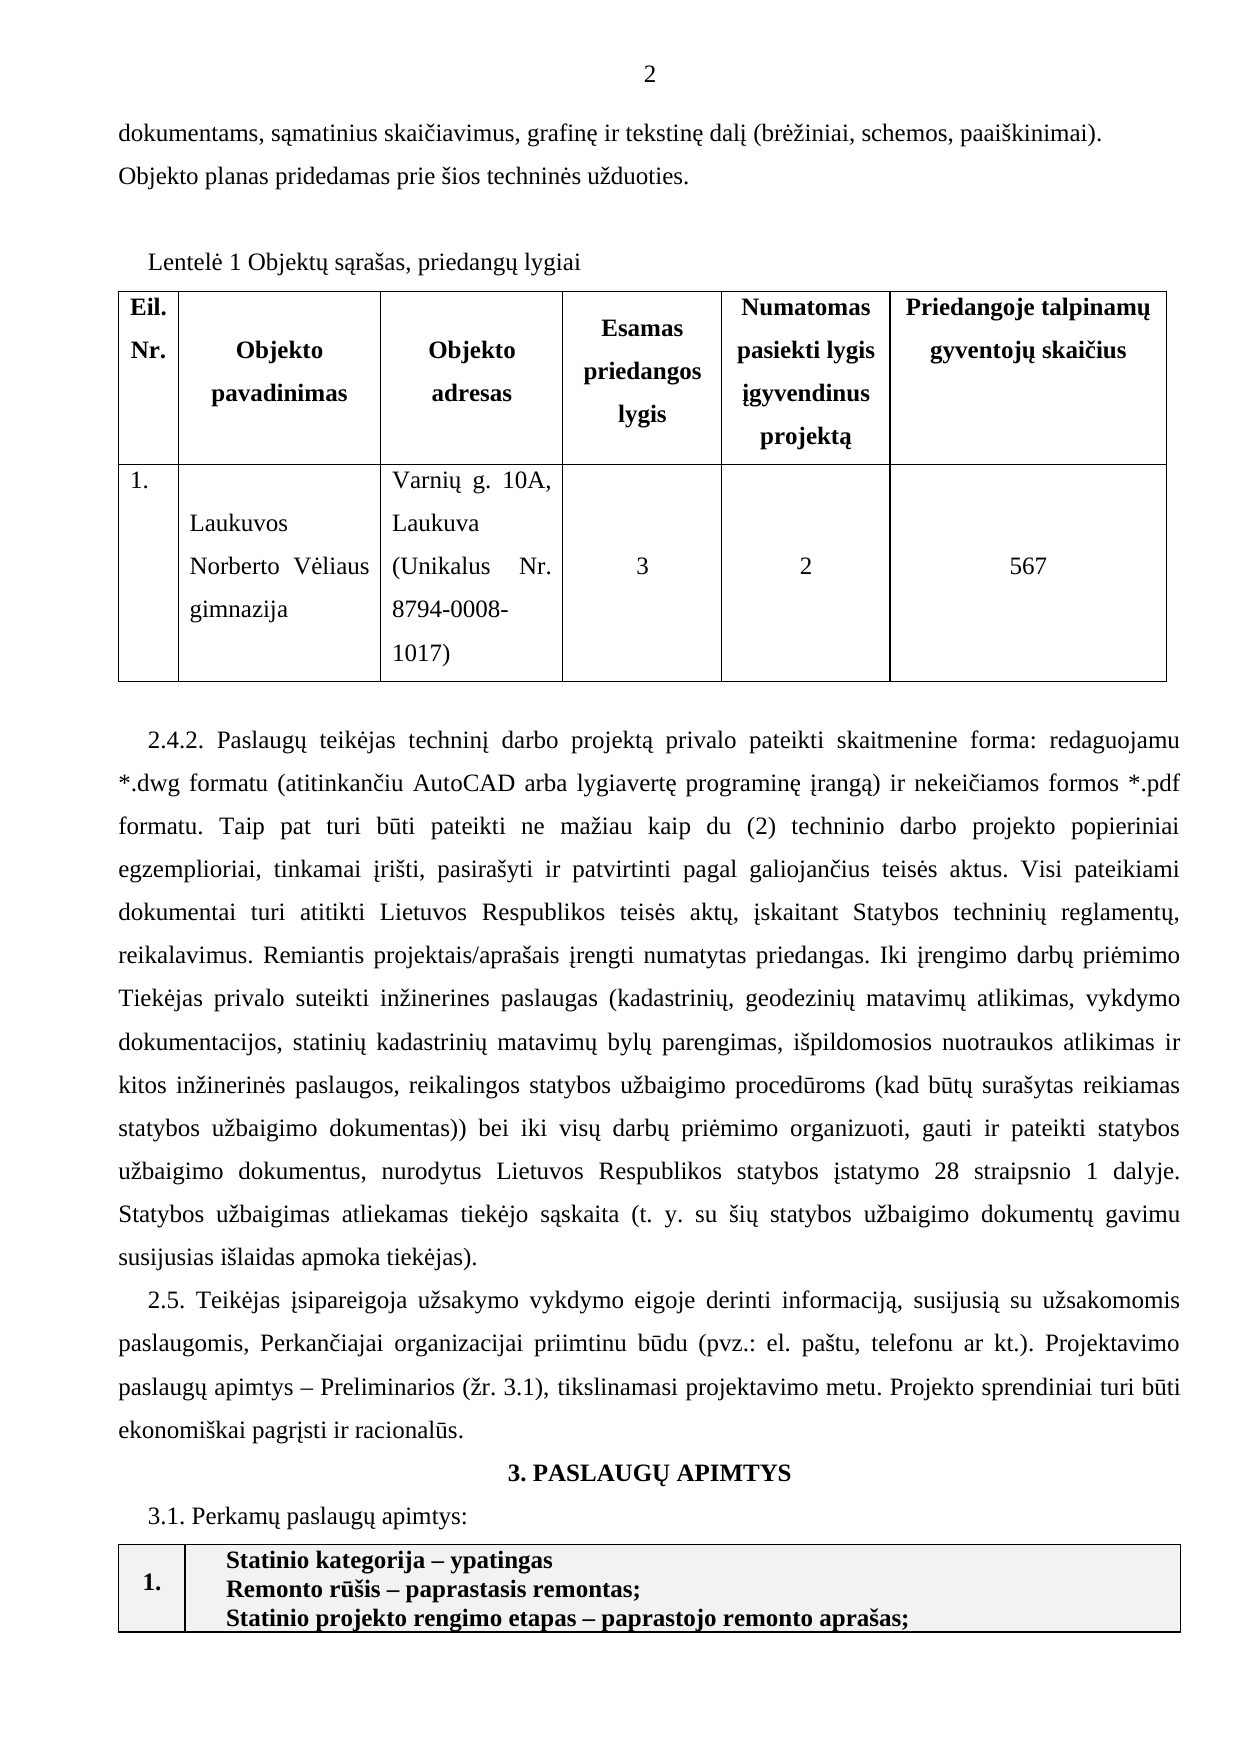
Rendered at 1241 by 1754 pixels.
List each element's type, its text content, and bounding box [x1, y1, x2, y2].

table_header Priedangoje talpinamų gyventojų skaičius [891, 292, 1166, 464]
text 2.5. Teikėjas įsipareigoja užsakymo vykdymo eigoje derinti informaciją, susijusią su užsakomomis paslaugomis, Perkančiajai organizacijai priimtinu būdu (pvz.: el. paštu, telefonu ar kt.). Projektavimo paslaugų apimtys – Preliminarios (žr. 3.1), tikslinamasi projektavimo metu. Projekto sprendiniai turi būti ekonomiškai pagrįsti ir racionalūs. [118, 1285, 1181, 1443]
table_header Eil. Nr. [119, 292, 178, 464]
table_header Objekto pavadinimas [179, 292, 380, 464]
table_cell Varnių g. 10A, Laukuva (Unikalus Nr. 8794-0008-1017) [381, 465, 562, 681]
table_header Esamas priedangos lygis [563, 292, 721, 464]
text 3. PASLAUGŲ APIMTYS [118, 1458, 1181, 1487]
table_header Numatomas pasiekti lygis įgyvendinus projektą [722, 292, 889, 464]
text 3.1. Perkamų paslaugų apimtys: [118, 1501, 1181, 1530]
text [118, 118, 1181, 190]
text Lentelė 1 Objektų sąrašas, priedangų lygiai [118, 247, 1181, 276]
table_cell 567 [891, 465, 1166, 681]
table_cell 1. [119, 465, 178, 681]
table_header Objekto adresas [381, 292, 562, 464]
table_cell 2 [722, 465, 889, 681]
table_header 1. [119, 1545, 184, 1631]
text 2.4.2. Paslaugų teikėjas techninį darbo projektą privalo pateikti skaitmenine forma: redaguojamu *.dwg formatu (atitinkančiu AutoCAD arba lygiavertę programinę įrangą) ir nekeičiamos formos *.pdf formatu. Taip pat turi būti pateikti ne mažiau kaip du (2) techninio darbo projekto popieriniai egzemplioriai, tinkamai įrišti, pasirašyti ir patvirtinti pagal galiojančius teisės aktus. Visi pateikiami dokumentai turi atitikti Lietuvos Respublikos teisės aktų, įskaitant Statybos techninių reglamentų, reikalavimus. Remiantis projektais/aprašais įrengti numatytas priedangas. Iki įrengimo darbų priėmimo Tiekėjas privalo suteikti inžinerines paslaugas (kadastrinių, geodezinių matavimų atlikimas, vykdymo dokumentacijos, statinių kadastrinių matavimų bylų parengimas, išpildomosios nuotraukos atlikimas ir kitos inžinerinės paslaugos, reikalingos statybos užbaigimo procedūroms (kad būtų surašytas reikiamas statybos užbaigimo dokumentas)) bei iki visų darbų priėmimo organizuoti, gauti ir pateikti statybos užbaigimo dokumentus, nurodytus Lietuvos Respublikos statybos įstatymo 28 straipsnio 1 dalyje. Statybos užbaigimas atliekamas tiekėjo sąskaita (t. y. su šių statybos užbaigimo dokumentų gavimu susijusias išlaidas apmoka tiekėjas). [118, 725, 1181, 1271]
table_cell 3 [563, 465, 721, 681]
table_header Statinio kategorija – ypatingas Remonto rūšis – paprastasis remontas; Statinio projekto rengimo etapas – paprastojo remonto aprašas; [186, 1545, 1180, 1631]
table_cell Laukuvos Norberto Vėliaus gimnazija [179, 465, 380, 681]
